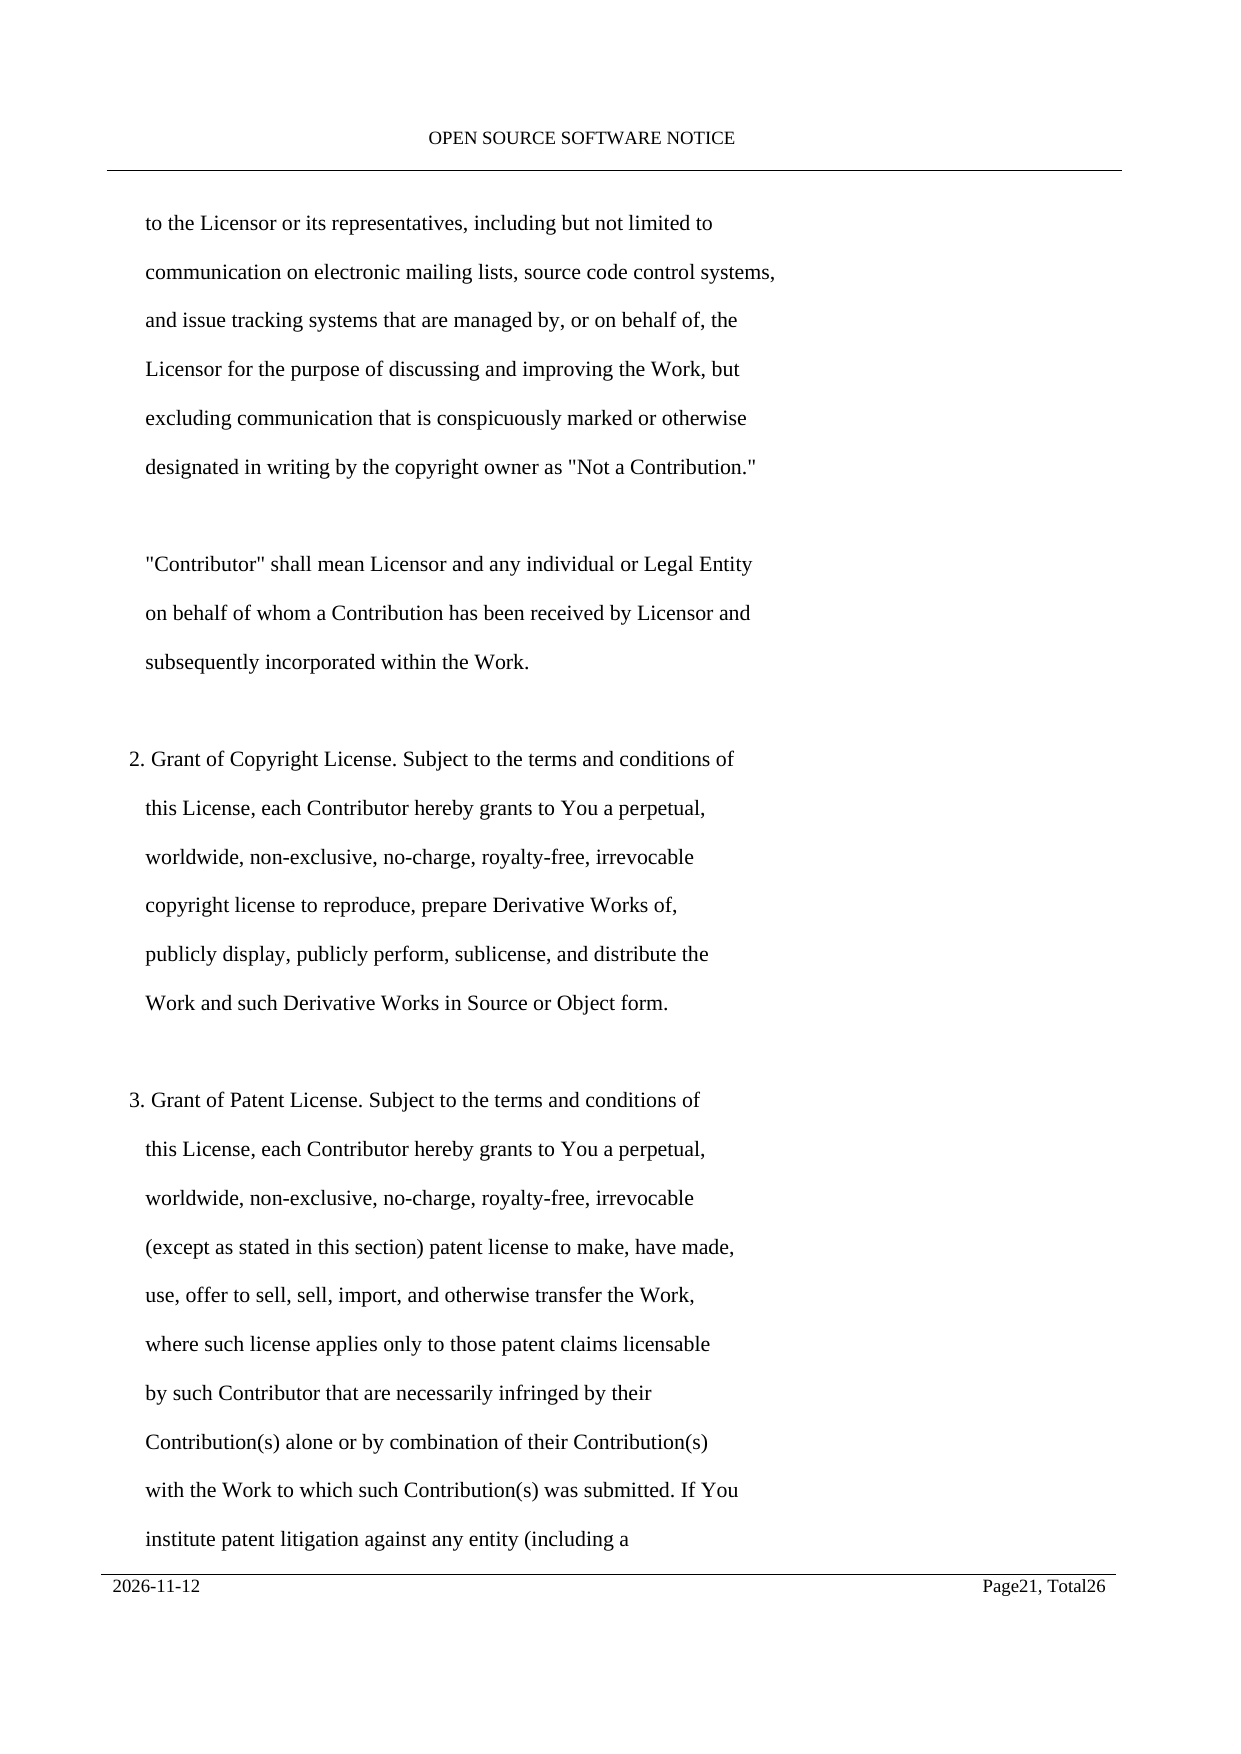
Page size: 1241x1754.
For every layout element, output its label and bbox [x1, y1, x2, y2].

text [112, 206, 1128, 1555]
